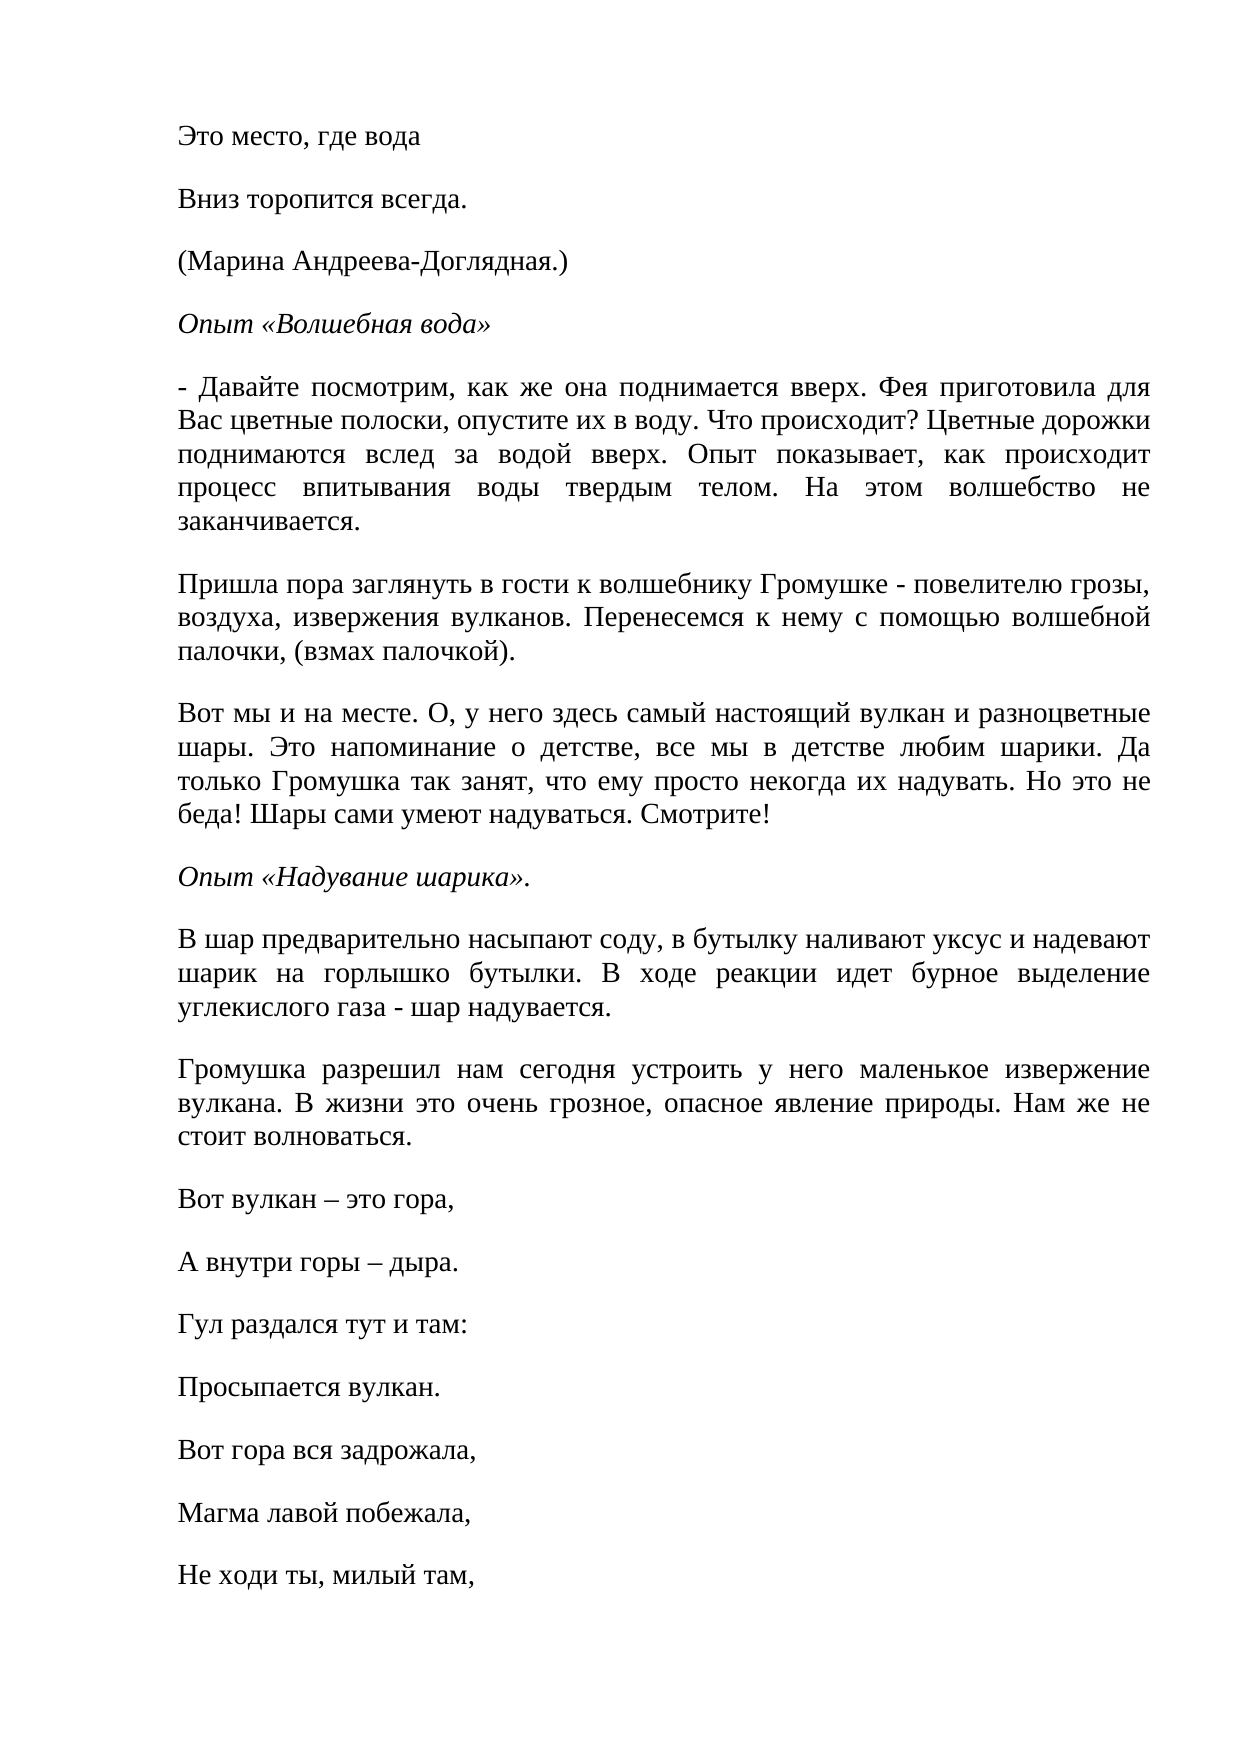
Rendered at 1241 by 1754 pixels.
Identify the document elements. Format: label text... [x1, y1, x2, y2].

text Не ходи ты, милый там, [177, 1557, 1152, 1591]
text Вот мы и на месте. О, у него здесь самый настоящий вулкан и разноцветные шары. Это напоминание о детстве, все мы в детстве любим шарики. Да только Громушка так занят, что ему просто некогда их надувать. Но это не беда! Шары сами умеют надуваться. Смотрите! [177, 696, 1152, 830]
text А внутри горы – дыра. [177, 1244, 1152, 1277]
text В шар предварительно насыпают соду, в бутылку наливают уксус и надевают шарик на горлышко бутылки. В ходе реакции идет бурное выделение углекислого газа - шар надувается. [177, 922, 1152, 1022]
text - Давайте посмотрим, как же она поднимается вверх. Фея приготовила для Вас цветные полоски, опустите их в воду. Что происходит? Цветные дорожки поднимаются вслед за водой вверх. Опыт показывает, как происходит процесс впитывания воды твердым телом. На этом волшебство не заканчивается. [177, 369, 1152, 537]
text Вот вулкан – это гора, [177, 1181, 1152, 1215]
text Вниз торопится всегда. [177, 181, 1152, 214]
text Опыт «Надувание шарика». [177, 859, 1152, 892]
text (Марина Андреева-Доглядная.) [177, 243, 1152, 277]
text Это место, где вода [177, 118, 1152, 152]
text Гул раздался тут и там: [177, 1307, 1152, 1340]
text Магма лавой побежала, [177, 1495, 1152, 1528]
text Вот гора вся задрожала, [177, 1432, 1152, 1466]
text Громушка разрешил нам сегодня устроить у него маленькое извержение вулкана. В жизни это очень грозное, опасное явление природы. Нам же не стоит волноваться. [177, 1051, 1152, 1152]
text Пришла пора заглянуть в гости к волшебнику Громушке - повелителю грозы, воздуха, извержения вулканов. Перенесемся к нему с помощью волшебной палочки, (взмах палочкой). [177, 566, 1152, 666]
text Просыпается вулкан. [177, 1369, 1152, 1403]
text Опыт «Волшебная вода» [177, 306, 1152, 340]
